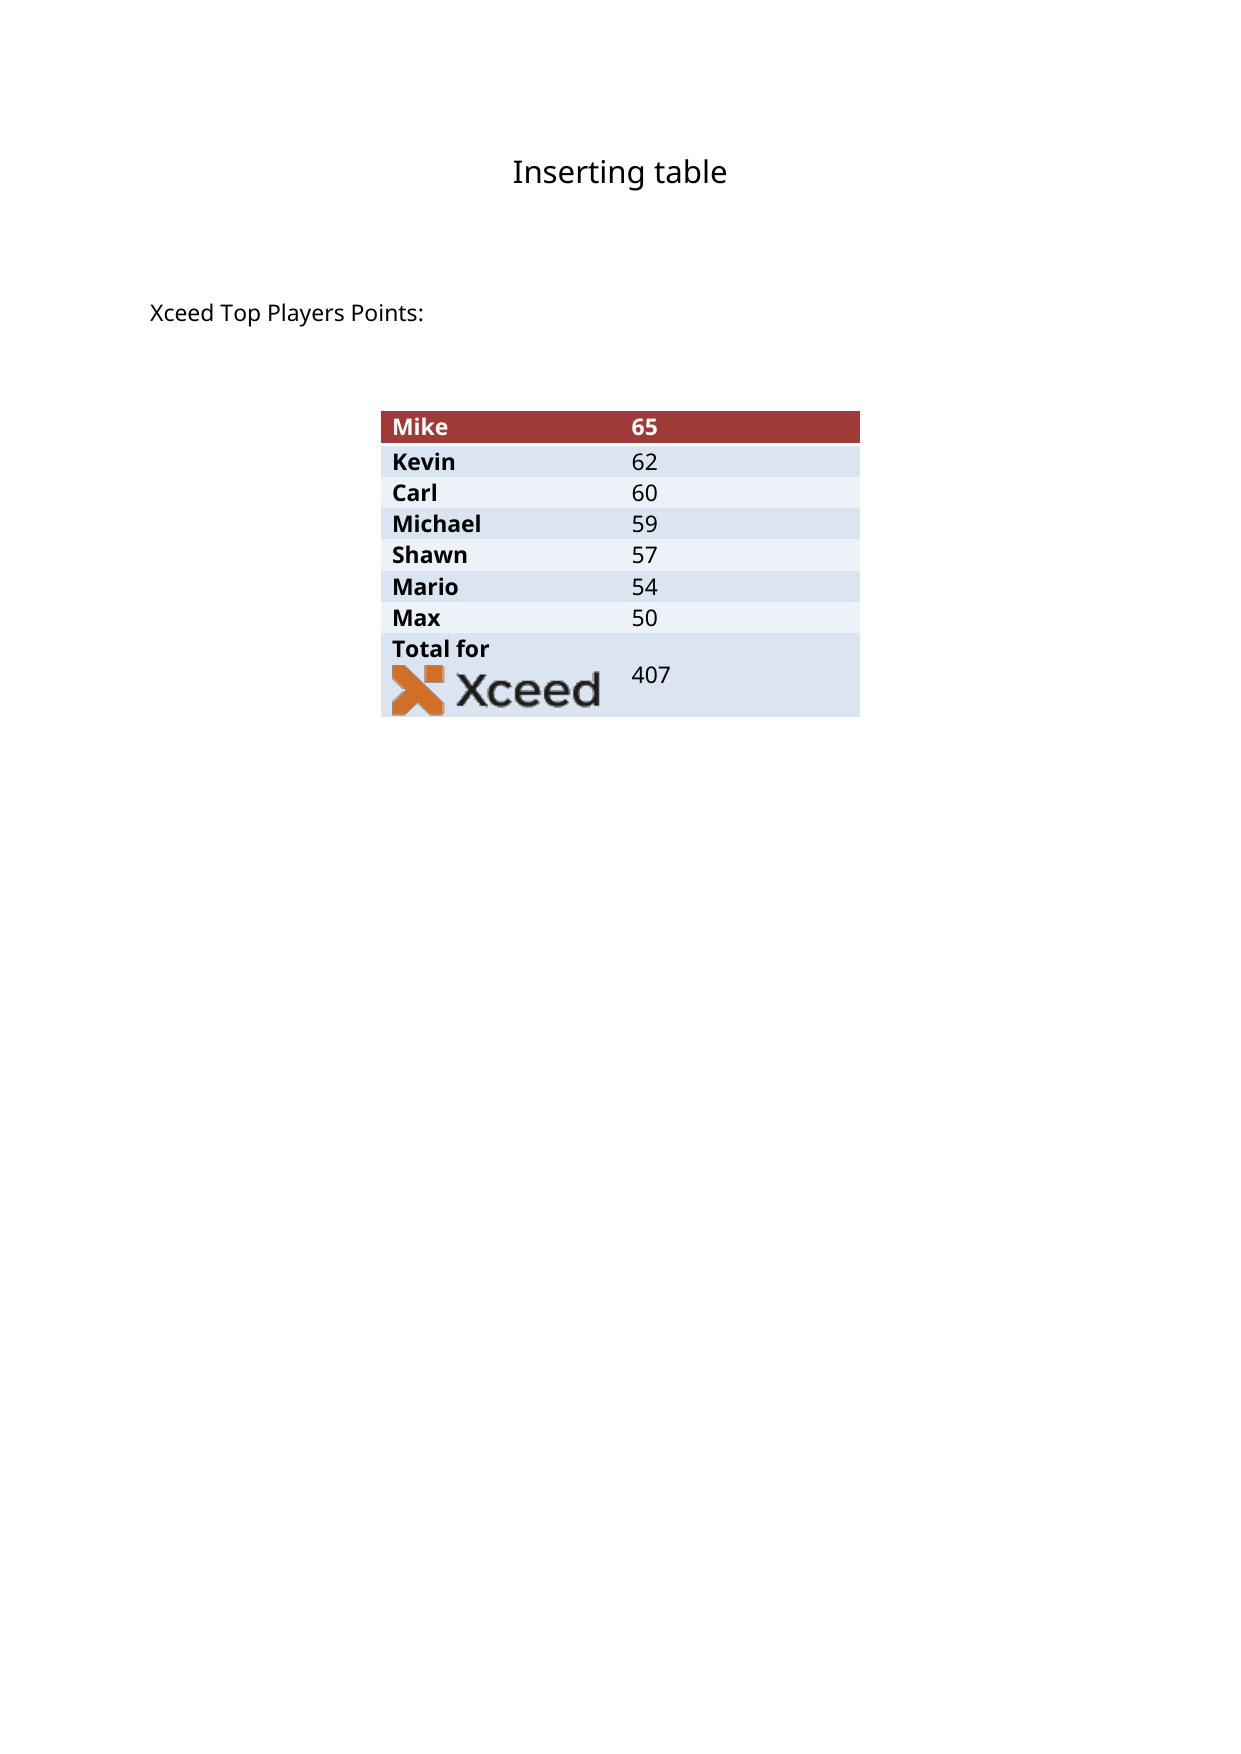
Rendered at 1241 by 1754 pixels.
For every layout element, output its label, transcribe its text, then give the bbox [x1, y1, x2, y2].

table_cell Kevin [381, 446, 620, 477]
table_cell Carl [381, 477, 620, 508]
table_cell Total for [381, 633, 620, 717]
table_header 65 [620, 411, 860, 443]
table_cell Mario [381, 571, 620, 602]
text Inserting table [150, 150, 1090, 193]
table_cell Michael [381, 508, 620, 539]
table_header Mike [381, 411, 620, 443]
table_cell 59 [620, 508, 860, 539]
table_cell 54 [620, 571, 860, 602]
table_cell 407 [620, 633, 860, 717]
table_cell Shawn [381, 540, 620, 571]
table_cell 60 [620, 477, 860, 508]
table_cell 50 [620, 602, 860, 633]
table_cell 57 [620, 540, 860, 571]
table_cell Max [381, 602, 620, 633]
table_cell 62 [620, 446, 860, 477]
picture [391, 664, 600, 717]
text Xceed Top Players Points: [150, 297, 1090, 328]
